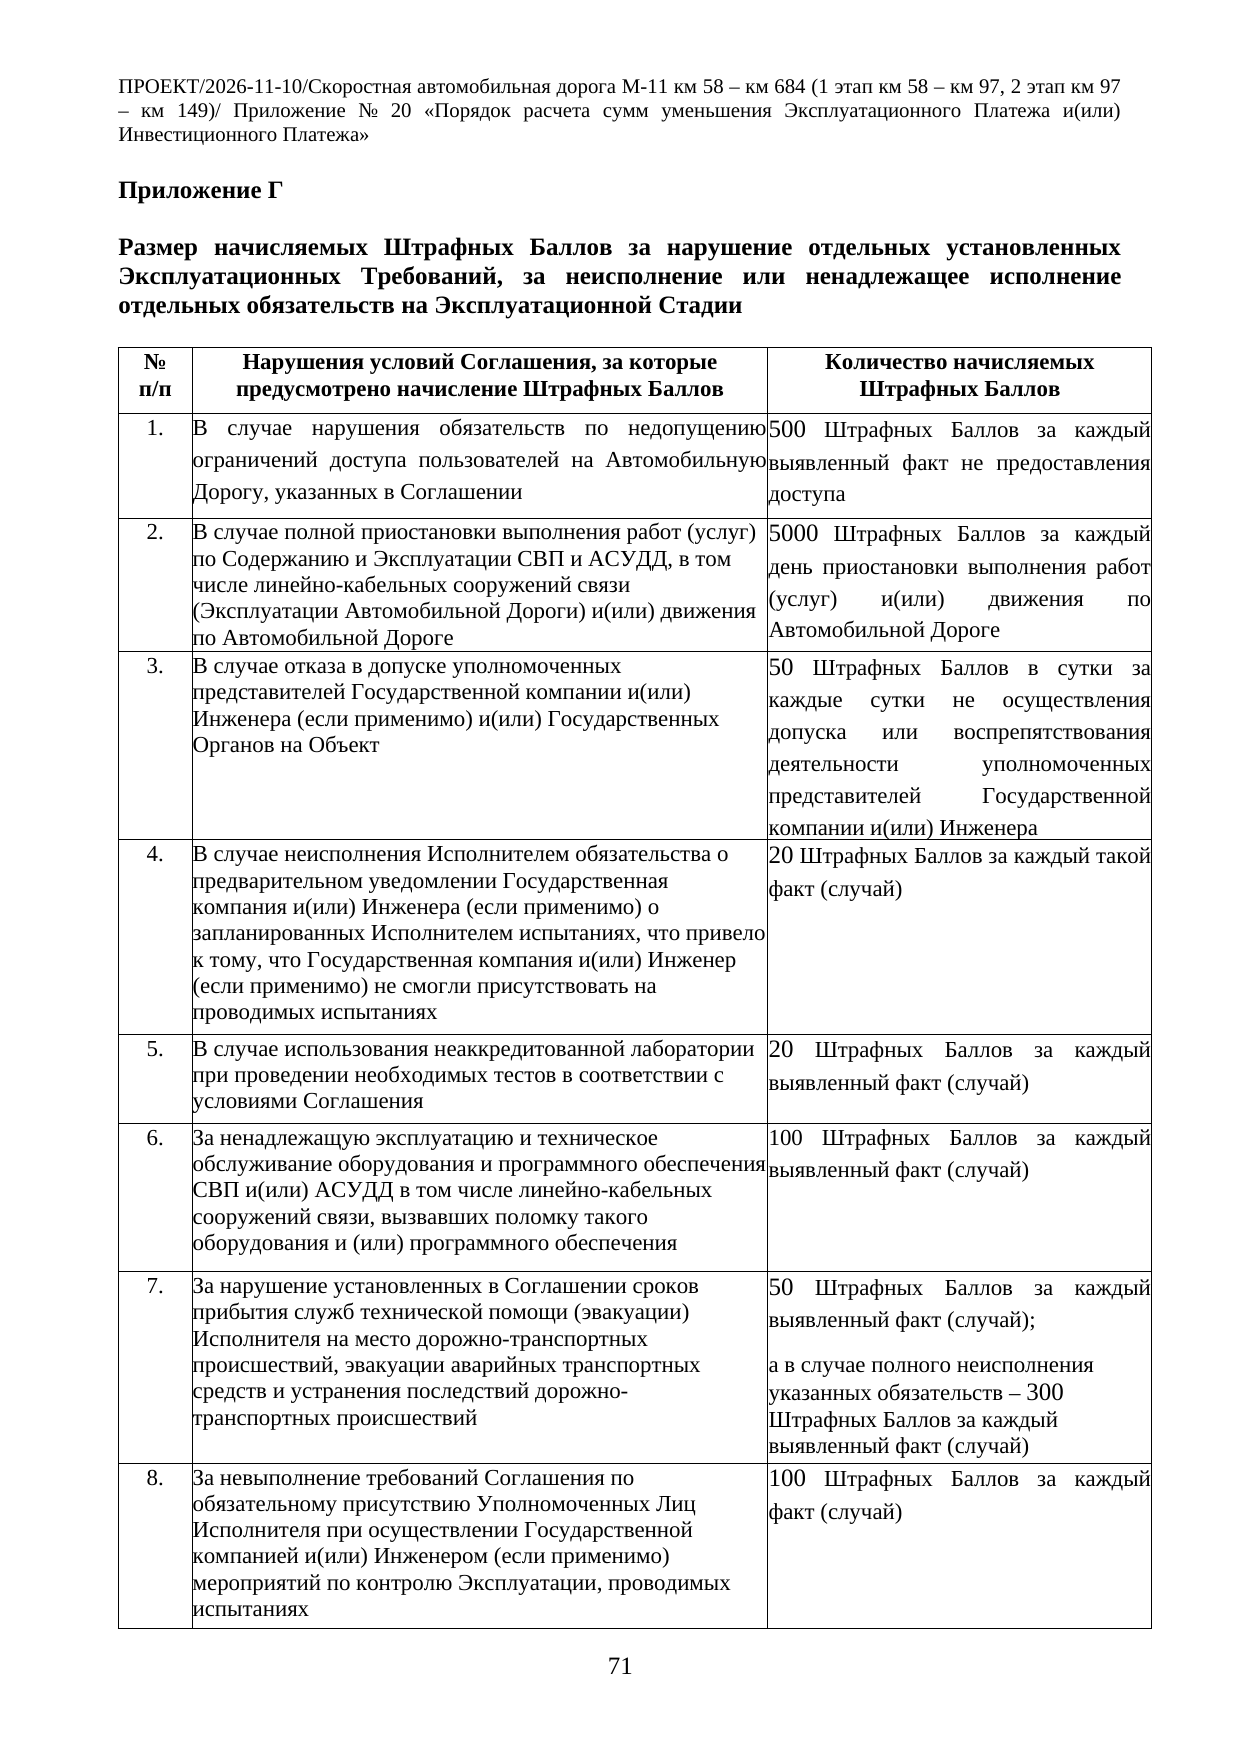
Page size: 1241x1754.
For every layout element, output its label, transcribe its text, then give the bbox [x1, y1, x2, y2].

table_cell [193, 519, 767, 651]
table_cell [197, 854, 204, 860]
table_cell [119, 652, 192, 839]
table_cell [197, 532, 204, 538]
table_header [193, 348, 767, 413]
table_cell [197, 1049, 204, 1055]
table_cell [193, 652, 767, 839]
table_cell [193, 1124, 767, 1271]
text Размер начисляемых Штрафных Баллов за нарушение отдельных установленных Эксплуатационных Требований, за неисполнение или ненадлежащее исполнение отдельных обязательств на Эксплуатационной Стадии [118, 232, 1122, 318]
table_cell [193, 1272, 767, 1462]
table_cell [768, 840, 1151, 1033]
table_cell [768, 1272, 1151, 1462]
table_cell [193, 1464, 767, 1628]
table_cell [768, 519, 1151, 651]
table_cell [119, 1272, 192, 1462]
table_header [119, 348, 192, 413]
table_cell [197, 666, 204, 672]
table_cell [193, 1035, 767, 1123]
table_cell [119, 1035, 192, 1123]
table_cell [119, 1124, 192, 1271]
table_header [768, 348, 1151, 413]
text Приложение Г [118, 175, 1122, 203]
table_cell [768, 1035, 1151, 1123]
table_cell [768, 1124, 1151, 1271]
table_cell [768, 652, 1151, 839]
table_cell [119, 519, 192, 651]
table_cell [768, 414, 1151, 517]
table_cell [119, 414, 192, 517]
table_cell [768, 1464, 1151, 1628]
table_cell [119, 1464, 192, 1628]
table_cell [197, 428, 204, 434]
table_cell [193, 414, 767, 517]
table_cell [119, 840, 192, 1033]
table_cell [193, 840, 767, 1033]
